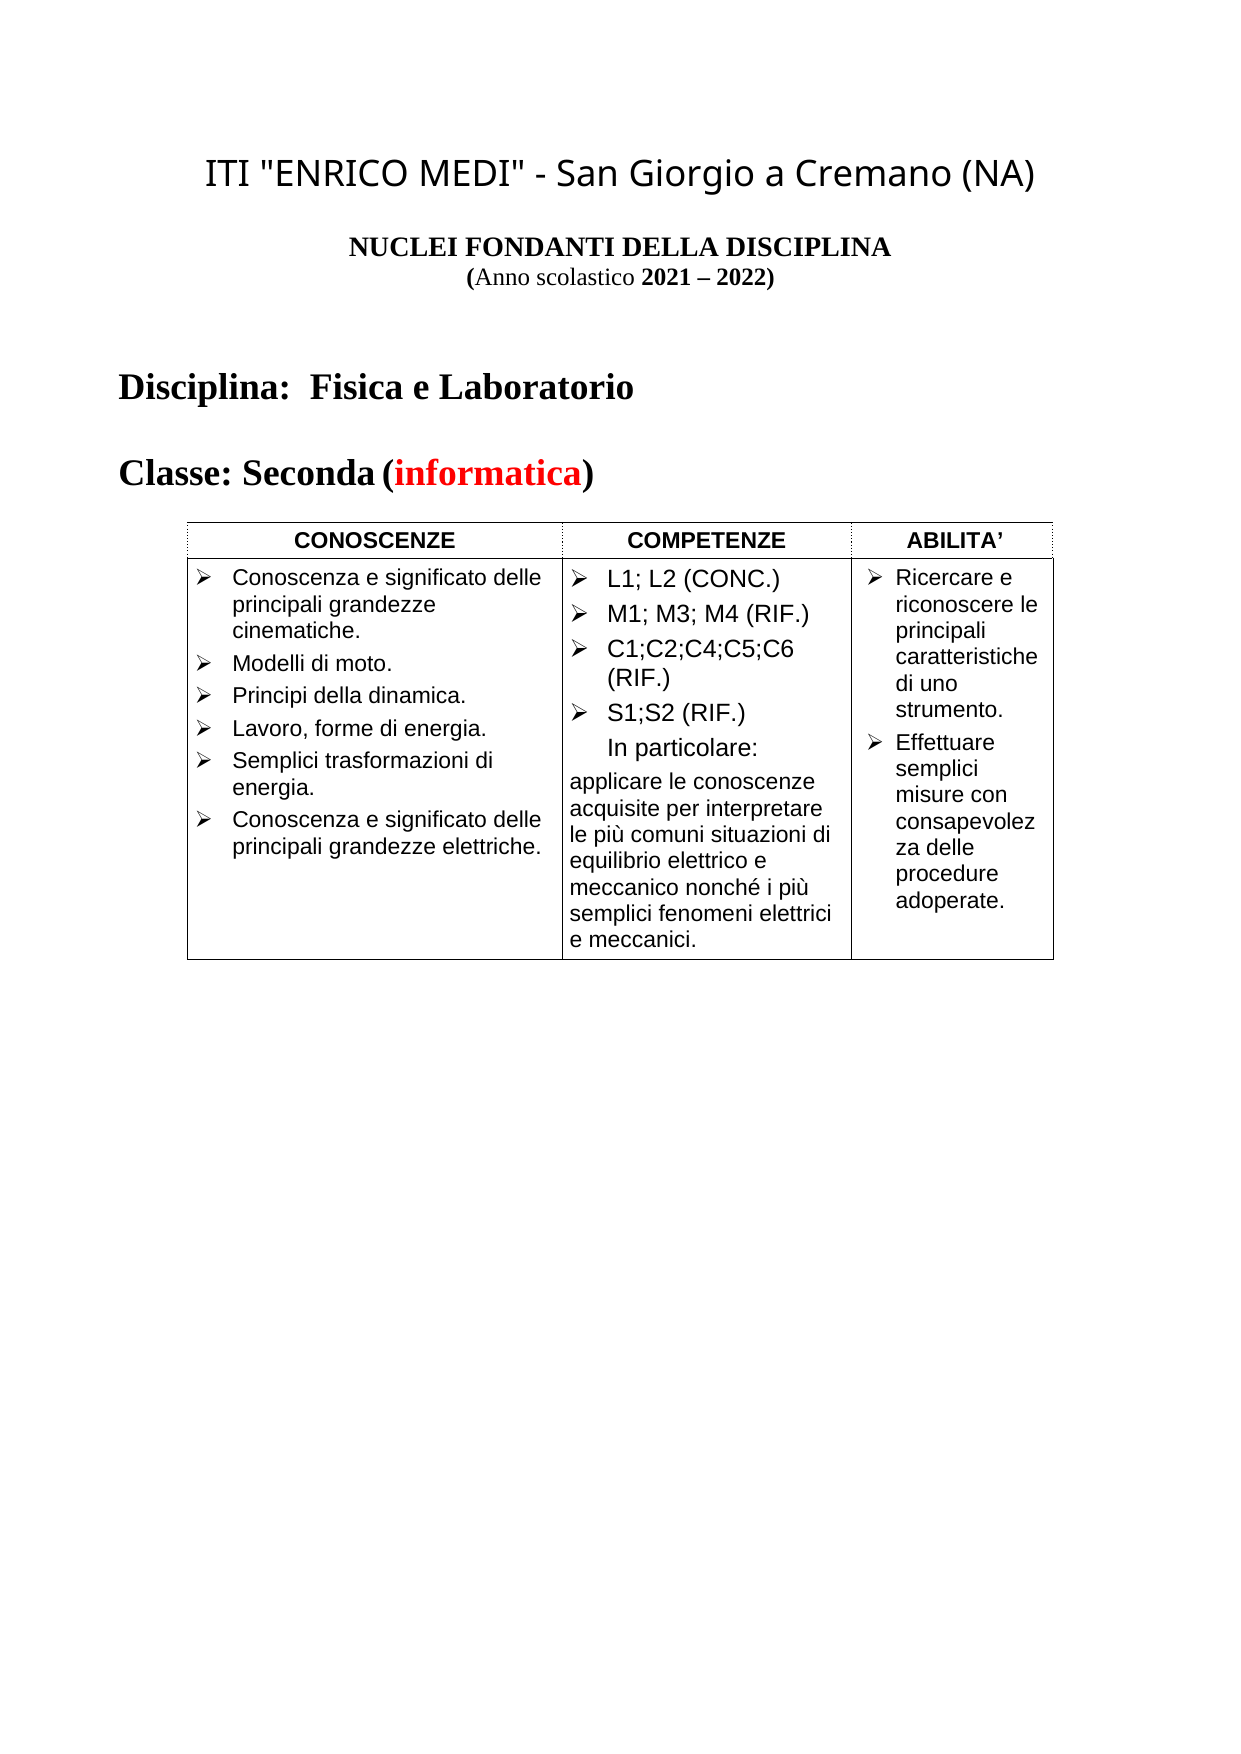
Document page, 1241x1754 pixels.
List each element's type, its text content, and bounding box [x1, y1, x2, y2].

table_cell L1; L2 (CONC.) M1; M3; M4 (RIF.) C1;C2;C4;C5;C6 (RIF.) S1;S2 (RIF.) In particolare: applicare le conoscenze acquisite per interpretare le più comuni situazioni di equilibrio elettrico e meccanico nonché i più semplici fenomeni elettrici e meccanici. [563, 559, 851, 959]
subtitle (Anno scolastico 2021 – 2022) [118, 262, 1122, 291]
table_cell Conoscenza e significato delle principali grandezze cinematiche. Modelli di moto. Principi della dinamica. Lavoro, forme di energia. Semplici trasformazioni di energia. Conoscenza e significato delle principali grandezze elettriche. [188, 559, 562, 959]
subtitle Classe: Seconda (informatica) [118, 450, 1122, 493]
table_cell Ricercare e riconoscere le principali caratteristiche di uno strumento. Effettuare semplici misure con consapevolezza delle procedure adoperate. [852, 558, 1053, 959]
table_header CONOSCENZE [187, 523, 562, 557]
text ITI "ENRICO MEDI" - San Giorgio a Cremano (NA) [118, 148, 1122, 197]
table_header ABILITA’ [851, 523, 1053, 557]
subtitle Disciplina: Fisica e Laboratorio [118, 364, 1122, 407]
table_header COMPETENZE [562, 523, 851, 557]
text NUCLEI FONDANTI DELLA DISCIPLINA [118, 230, 1122, 262]
